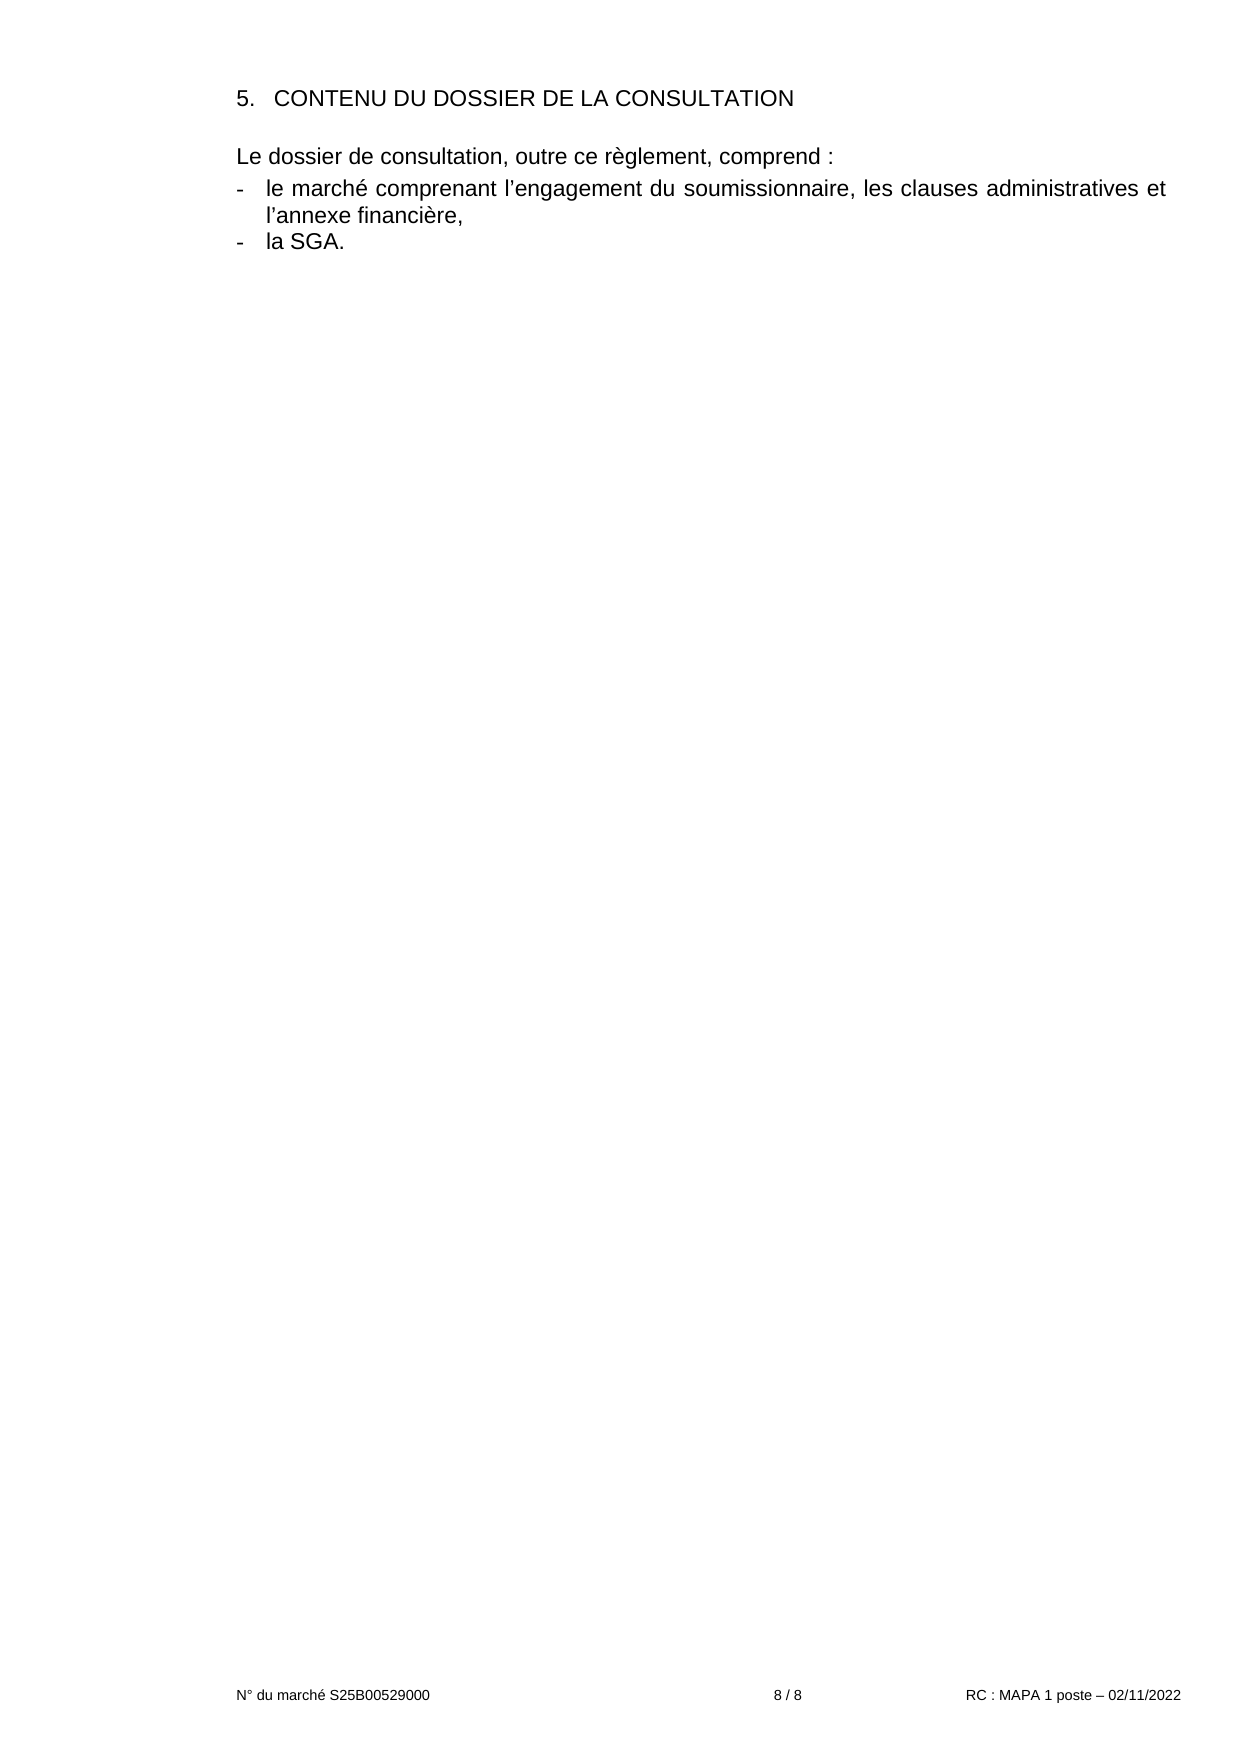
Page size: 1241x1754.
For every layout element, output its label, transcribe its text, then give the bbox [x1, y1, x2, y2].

text Le dossier de consultation, outre ce règlement, comprend : [236, 143, 1166, 169]
list le marché comprenant l’engagement du soumissionnaire, les clauses administratives et l’annexe financière, [236, 175, 1166, 228]
list la SGA. [236, 228, 1166, 254]
subtitle contenu du dossier de [236, 85, 1166, 111]
